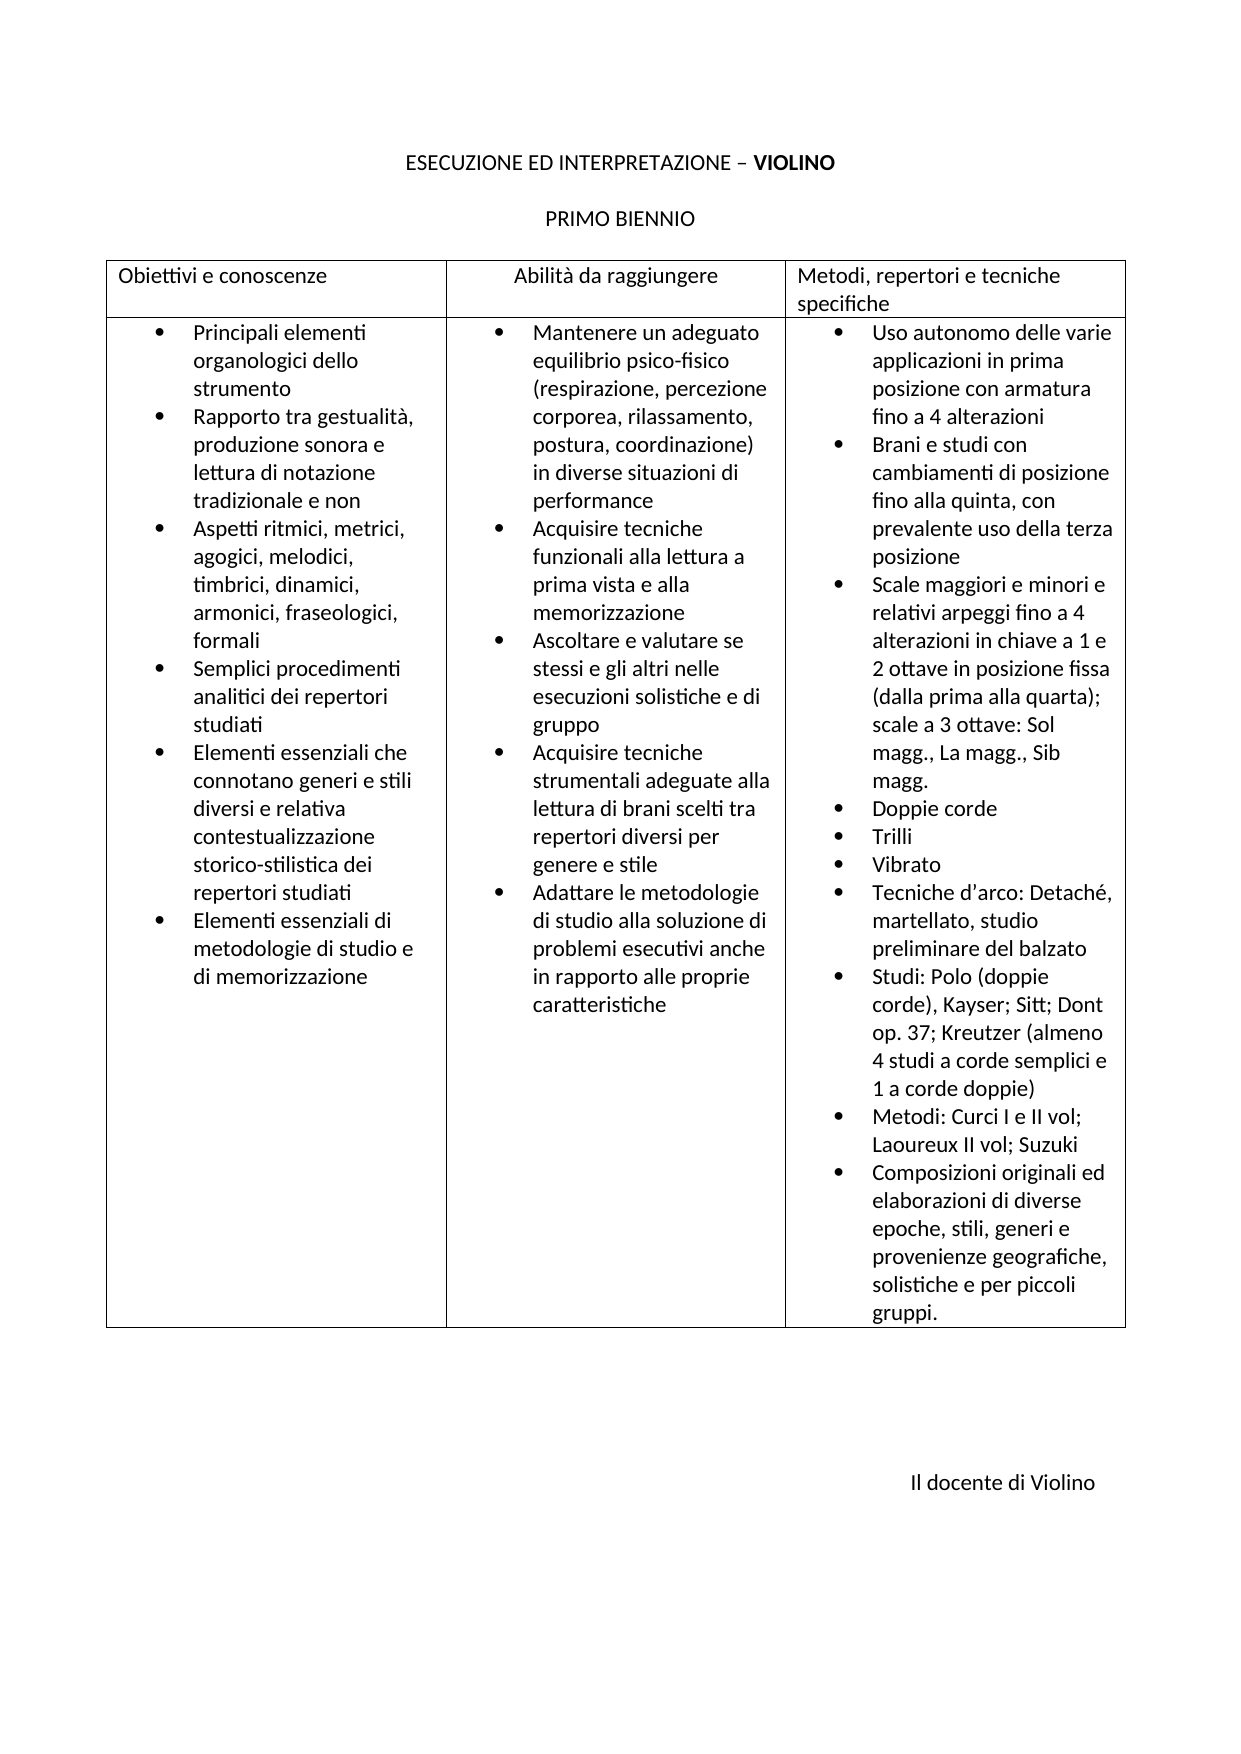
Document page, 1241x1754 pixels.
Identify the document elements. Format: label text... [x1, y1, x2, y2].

text ESECUZIONE ED INTERPRETAZIONE – VIOLINO [118, 148, 1122, 176]
text PRIMO BIENNIO [118, 204, 1122, 232]
table_cell Uso autonomo delle varie applicazioni in prima posizione con armatura fino a 4 alterazioni Brani e studi con cambiamenti di posizione fino alla quinta, con prevalente uso della terza posizione Scale maggiori e minori e relativi arpeggi fino a 4 alterazioni in chiave a 1 e 2 ottave in posizione fissa (dalla prima alla quarta); scale a 3 ottave: Sol magg., La magg., Sib magg. Doppie corde Trilli Vibrato Tecniche d’arco: Detaché, martellato, studio preliminare del balzato Studi: Polo (doppie corde), Kayser; Sitt; Dont op. 37; Kreutzer (almeno 4 studi a corde semplici e 1 a corde doppie) Metodi: Curci I e II vol; Laoureux II vol; Suzuki Composizioni originali ed elaborazioni di diverse epoche, stili, generi e provenienze geografiche, solistiche e per piccoli gruppi. [786, 318, 1125, 1327]
table_header Metodi, repertori e tecniche specifiche [786, 261, 1125, 317]
text Il docente di Violino [118, 1468, 1122, 1496]
table_cell Mantenere un adeguato equilibrio psico-fisico (respirazione, percezione corporea, rilassamento, postura, coordinazione) in diverse situazioni di performance Acquisire tecniche funzionali alla lettura a prima vista e alla memorizzazione Ascoltare e valutare se stessi e gli altri nelle esecuzioni solistiche e di gruppo Acquisire tecniche strumentali adeguate alla lettura di brani scelti tra repertori diversi per genere e stile Adattare le metodologie di studio alla soluzione di problemi esecutivi anche in rapporto alle proprie caratteristiche [447, 318, 785, 1327]
table_header Obiettivi e conoscenze [107, 261, 446, 317]
table_header Abilità da raggiungere [447, 261, 785, 317]
table_cell Principali elementi organologici dello strumento Rapporto tra gestualità, produzione sonora e lettura di notazione tradizionale e non Aspetti ritmici, metrici, agogici, melodici, timbrici, dinamici, armonici, fraseologici, formali Semplici procedimenti analitici dei repertori studiati Elementi essenziali che connotano generi e stili diversi e relativa contestualizzazione storico-stilistica dei repertori studiati Elementi essenziali di metodologie di studio e di memorizzazione [107, 318, 446, 1327]
